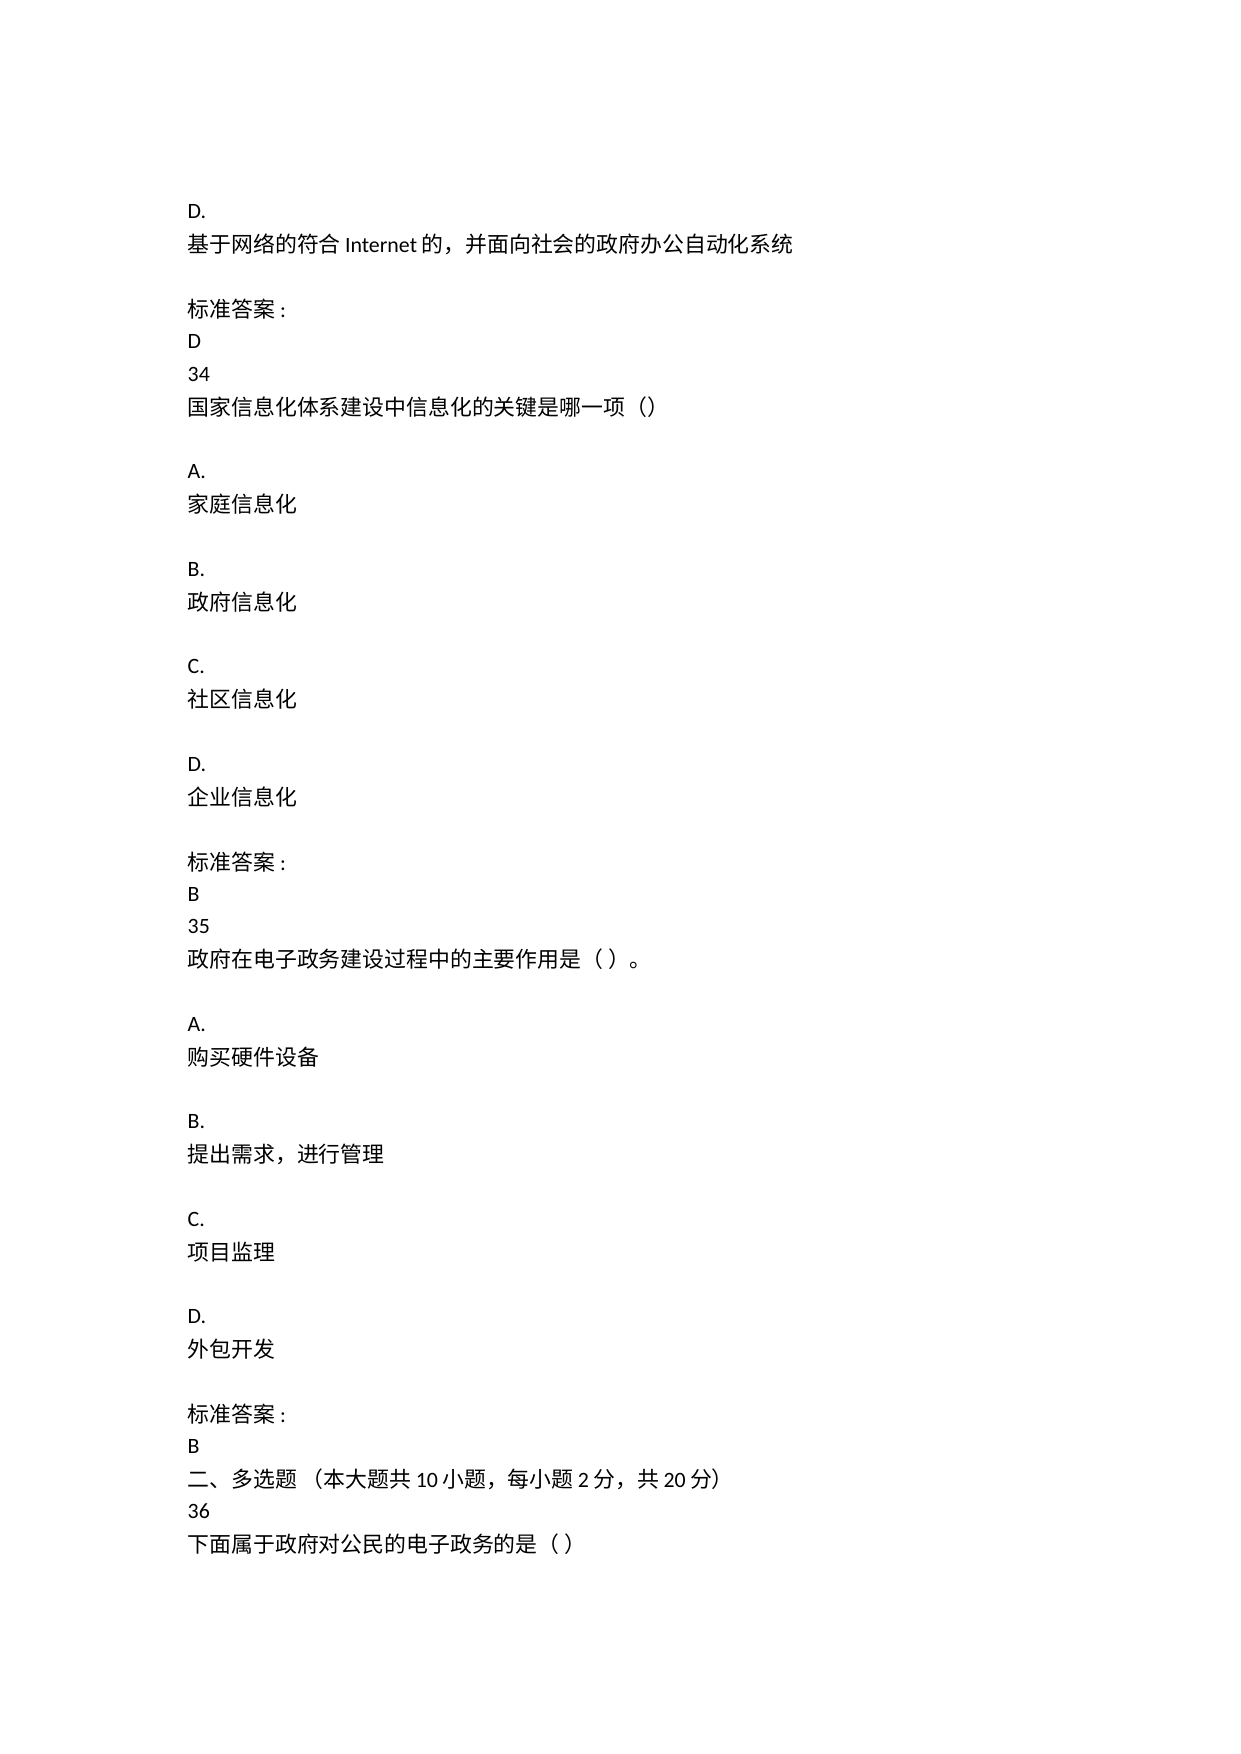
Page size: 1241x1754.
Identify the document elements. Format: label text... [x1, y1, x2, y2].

text 下面属于政府对公民的电子政务的是（ ） [187, 1527, 1053, 1559]
text C. [187, 1202, 1053, 1234]
text 家庭信息化 [187, 487, 1053, 519]
text 标准答案 : [187, 844, 1053, 877]
text D. [187, 747, 1053, 779]
text B [187, 877, 1053, 909]
text 企业信息化 [187, 779, 1053, 812]
text 36 [187, 1494, 1053, 1527]
text 标准答案 : [187, 1397, 1053, 1429]
text C. [187, 649, 1053, 682]
text 购买硬件设备 [187, 1039, 1053, 1072]
text 二、多选题 （本大题共10小题，每小题2分，共20分） [187, 1462, 1053, 1494]
text 社区信息化 [187, 682, 1053, 714]
text 标准答案 : [187, 292, 1053, 324]
text B. [187, 552, 1053, 584]
text 提出需求，进行管理 [187, 1137, 1053, 1169]
text D. [187, 194, 1053, 227]
text 35 [187, 909, 1053, 942]
text D [187, 324, 1053, 357]
text 34 [187, 357, 1053, 389]
text B. [187, 1104, 1053, 1137]
text 基于网络的符合Internet的，并面向社会的政府办公自动化系统 [187, 227, 1053, 259]
text 国家信息化体系建设中信息化的关键是哪一项（） [187, 389, 1053, 422]
text 政府在电子政务建设过程中的主要作用是（ ）。 [187, 942, 1053, 974]
text B [187, 1429, 1053, 1462]
text A. [187, 1007, 1053, 1039]
text 外包开发 [187, 1332, 1053, 1364]
text D. [187, 1299, 1053, 1332]
text A. [187, 454, 1053, 487]
text 政府信息化 [187, 584, 1053, 617]
text 项目监理 [187, 1234, 1053, 1267]
